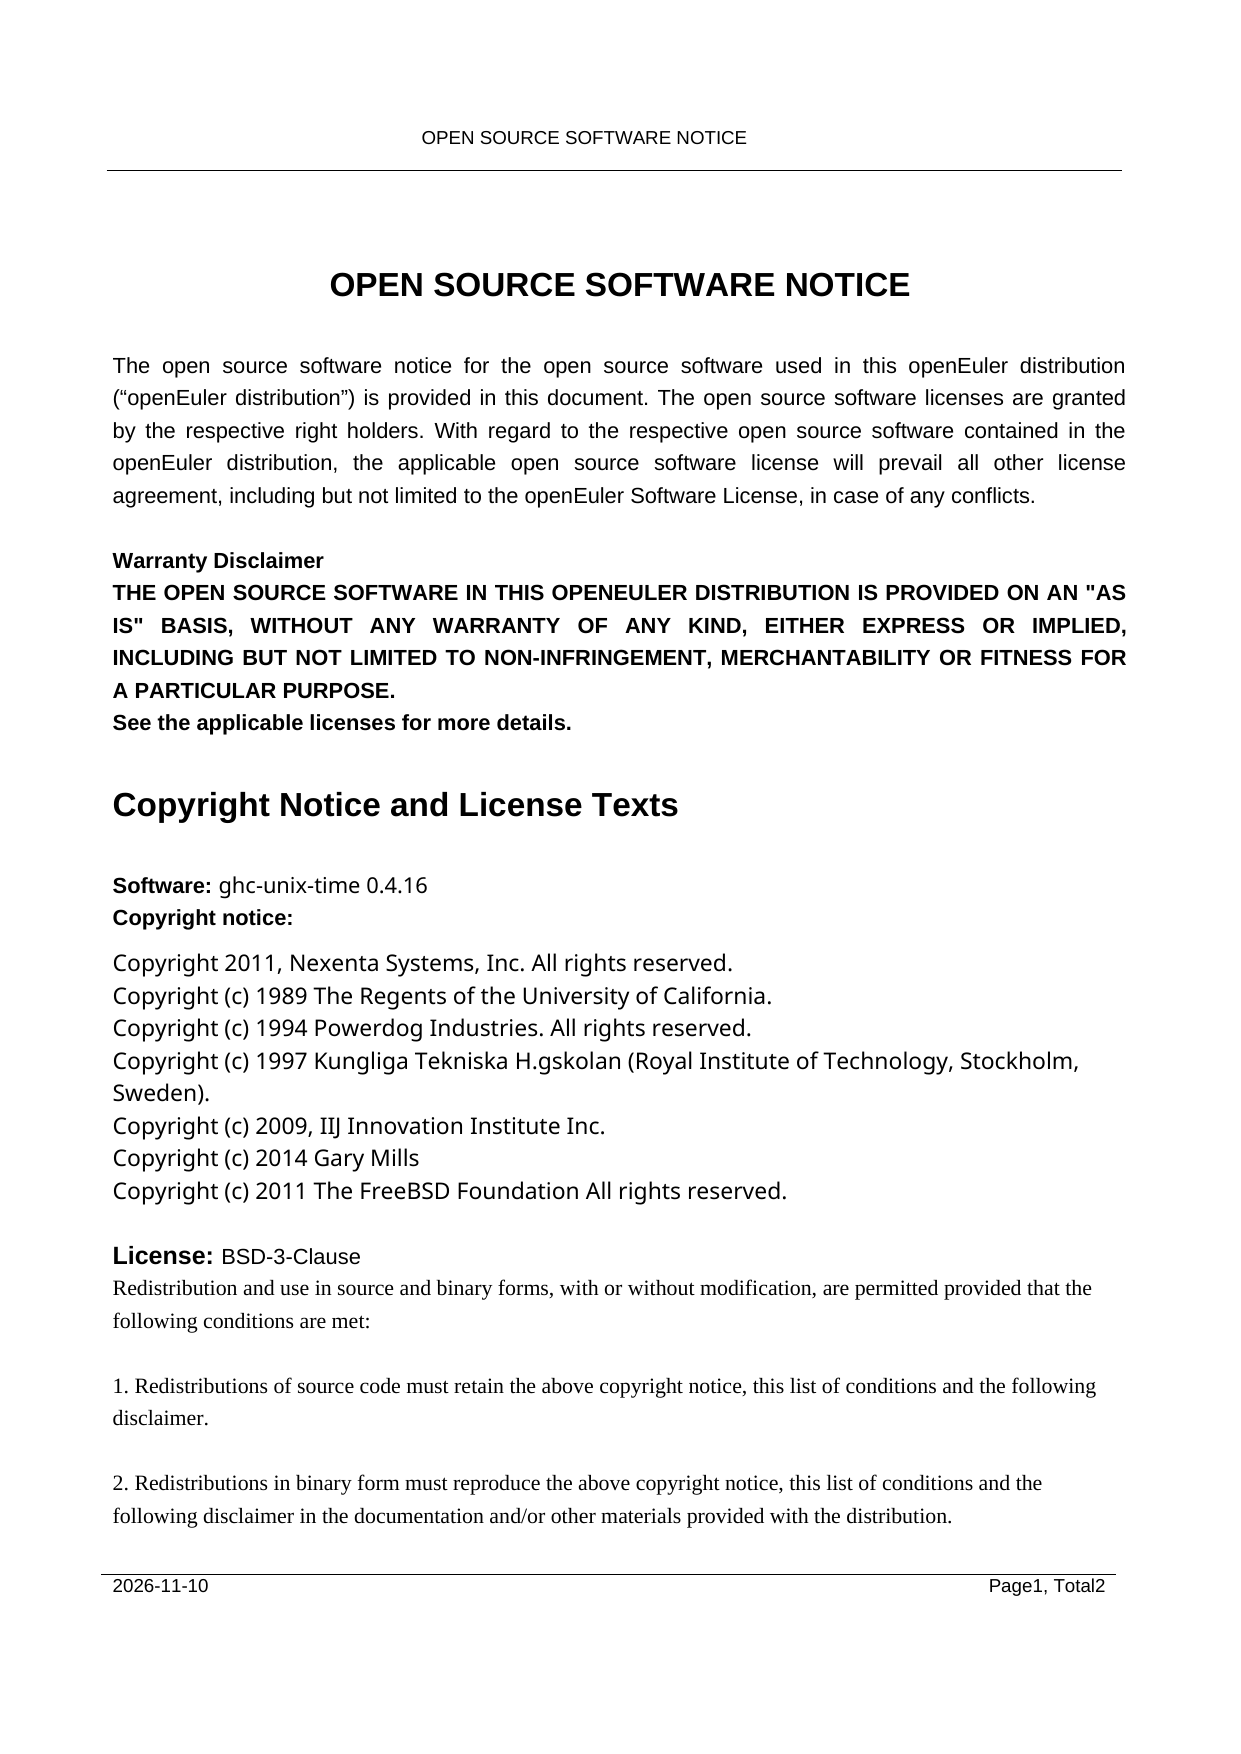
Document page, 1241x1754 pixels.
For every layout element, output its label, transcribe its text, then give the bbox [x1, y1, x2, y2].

text Copyright Notice and License Texts [112, 771, 1128, 836]
text OPEN SOURCE SOFTWARE NOTICE [112, 251, 1128, 316]
text Copyright 2011, Nexenta Systems, Inc. All rights reserved. Copyright (c) 1989 The Regents of the University of California. Copyright (c) 1994 Powerdog Industries. All rights reserved. Copyright (c) 1997 Kungliga Tekniska H.gskolan (Royal Institute of Technology, Stockholm, Sweden). Copyright (c) 2009, IIJ Innovation Institute Inc. Copyright (c) 2014 Gary Mills Copyright (c) 2011 The FreeBSD Foundation All rights reserved. [112, 947, 1128, 1239]
text Copyright notice: [112, 901, 1128, 934]
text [112, 1272, 1128, 1532]
title Software: ghc-unix-time 0.4.16 [112, 869, 1128, 901]
text Warranty Disclaimer [112, 544, 1128, 576]
text License: BSD-3-Clause [112, 1239, 1128, 1272]
text The open source software notice for the open source software used in this openEuler distribution (“openEuler distribution”) is provided in this document. The open source software licenses are granted by the respective right holders. With regard to the respective open source software contained in the openEuler distribution, the applicable open source software license will prevail all other license agreement, including but not limited to the openEuler Software License, in case of any conflicts. [112, 349, 1128, 511]
text THE OPEN SOURCE SOFTWARE IN THIS OPENEULER DISTRIBUTION IS PROVIDED ON AN "AS IS" BASIS, WITHOUT ANY WARRANTY OF ANY KIND, EITHER EXPRESS OR IMPLIED, INCLUDING BUT NOT LIMITED TO NON-INFRINGEMENT, MERCHANTABILITY OR FITNESS FOR A PARTICULAR PURPOSE. See the applicable licenses for more details. [112, 576, 1128, 739]
